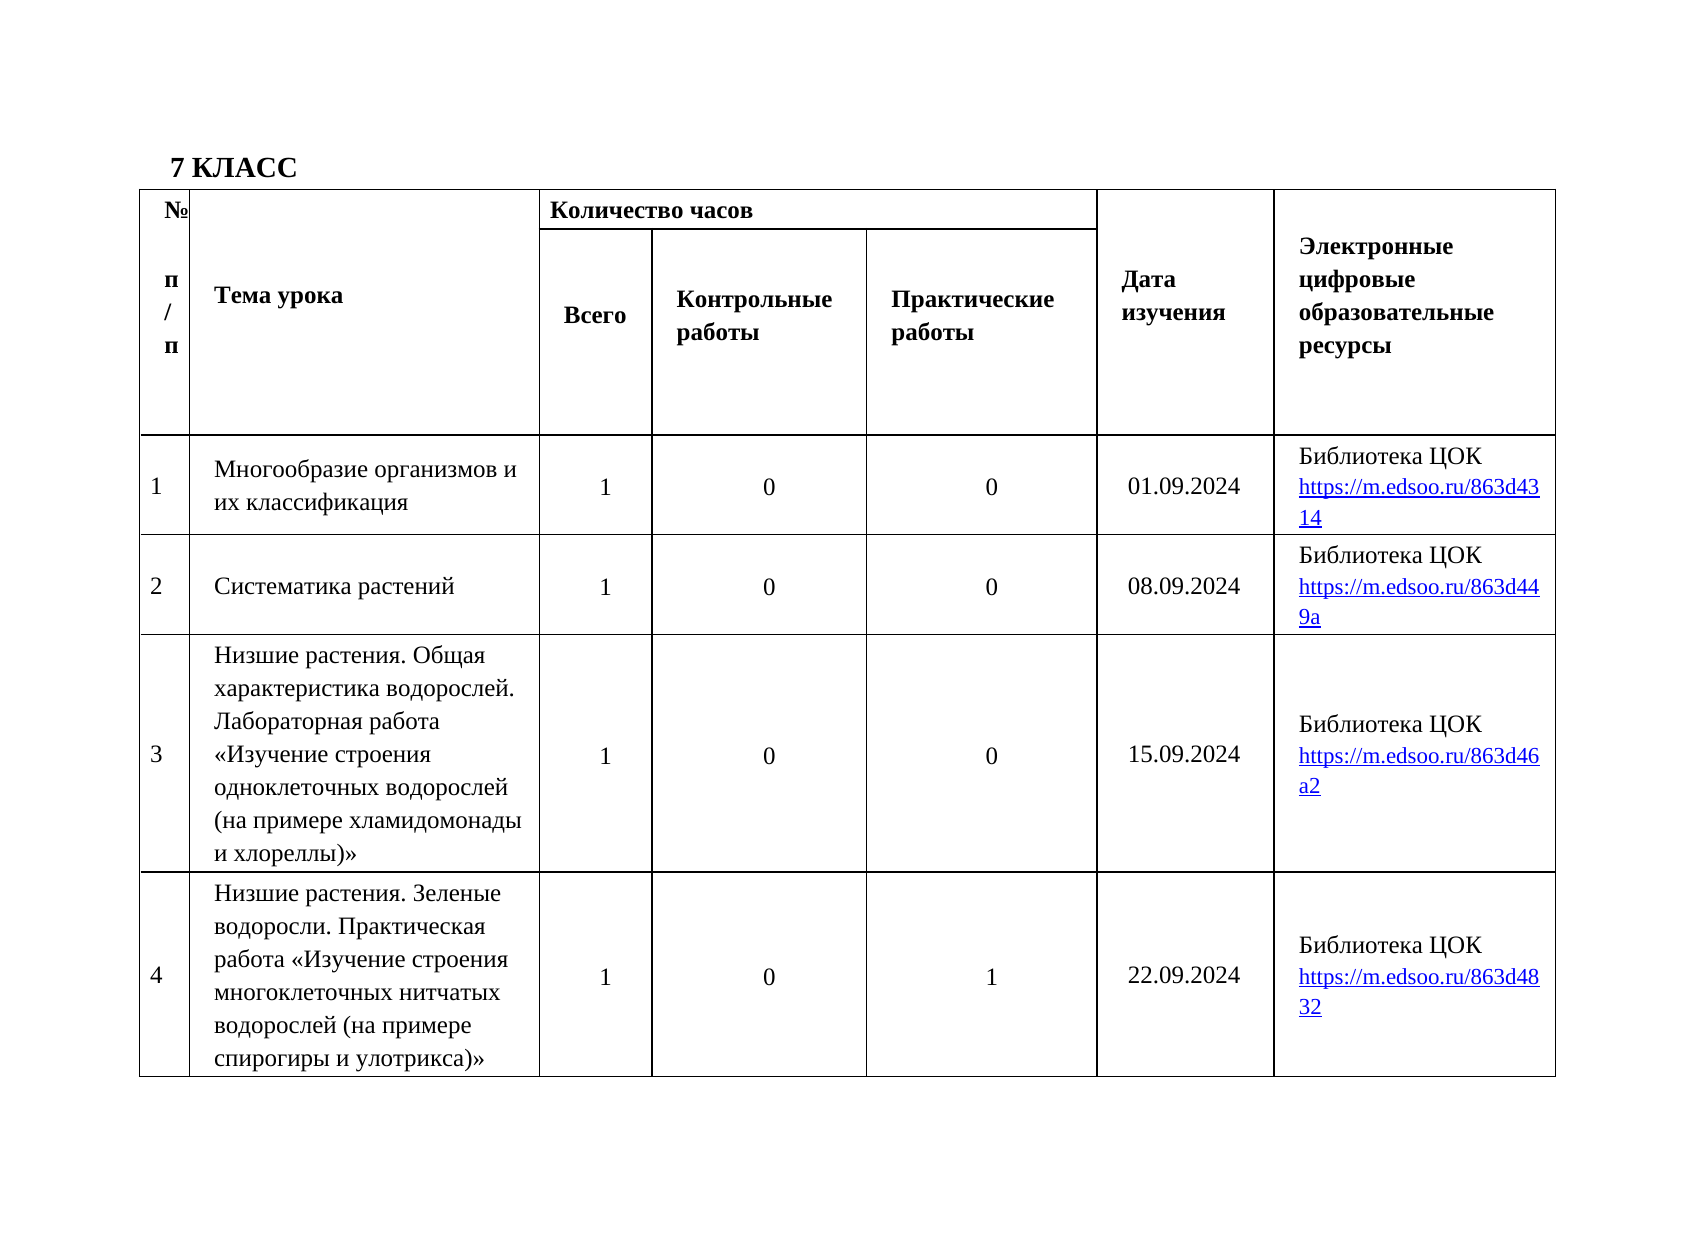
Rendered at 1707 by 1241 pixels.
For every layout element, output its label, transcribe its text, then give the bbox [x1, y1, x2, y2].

table_cell 1 [540, 635, 651, 871]
table_cell 08.09.2024 [1098, 535, 1273, 633]
table_header Дата изучения [1098, 190, 1273, 434]
text 7 КЛАСС [162, 150, 1557, 183]
table_cell 0 [867, 635, 1096, 871]
table_cell 1 [540, 535, 651, 633]
table_cell Библиотека ЦОК https://m.edsoo.ru/863d4314 [1275, 436, 1555, 534]
table_cell 0 [867, 535, 1096, 633]
table_cell Библиотека ЦОК https://m.edsoo.ru/863d449a [1275, 535, 1555, 633]
table_cell Библиотека ЦОК https://m.edsoo.ru/863d4832 [1275, 873, 1555, 1076]
table_cell 3 [140, 635, 189, 871]
table_cell Низшие растения. Общая характеристика водорослей. Лабораторная работа «Изучение строения одноклеточных водорослей (на примере хламидомонады и хлореллы)» [190, 635, 539, 871]
table_header Тема урока [190, 190, 539, 434]
table_cell 22.09.2024 [1098, 873, 1273, 1076]
table_cell Всего [540, 230, 651, 434]
table_cell 0 [653, 535, 866, 633]
table_cell 1 [867, 873, 1096, 1076]
table_cell 15.09.2024 [1098, 635, 1273, 871]
table_cell 1 [540, 436, 651, 534]
table_cell 2 [140, 535, 189, 633]
table_cell 01.09.2024 [1098, 436, 1273, 534]
table_cell Систематика растений [190, 535, 539, 633]
table_cell 4 [140, 872, 189, 1076]
table_header Количество часов [540, 190, 1096, 228]
table_cell Контрольные работы [653, 230, 866, 434]
table_cell 1 [540, 873, 651, 1076]
table_cell Практические работы [867, 230, 1096, 434]
table_header № п/п [140, 190, 189, 434]
table_cell Библиотека ЦОК https://m.edsoo.ru/863d46a2 [1275, 635, 1555, 871]
table_header Электронные цифровые образовательные ресурсы [1275, 190, 1555, 434]
table_cell 1 [140, 435, 189, 534]
table_cell 0 [653, 873, 866, 1076]
table_cell Низшие растения. Зеленые водоросли. Практическая работа «Изучение строения многоклеточных нитчатых водорослей (на примере спирогиры и улотрикса)» [190, 873, 539, 1076]
table_cell 0 [653, 635, 866, 871]
table_cell 0 [653, 436, 866, 534]
table_cell Многообразие организмов и их классификация [190, 436, 539, 534]
table_cell 0 [867, 436, 1096, 534]
